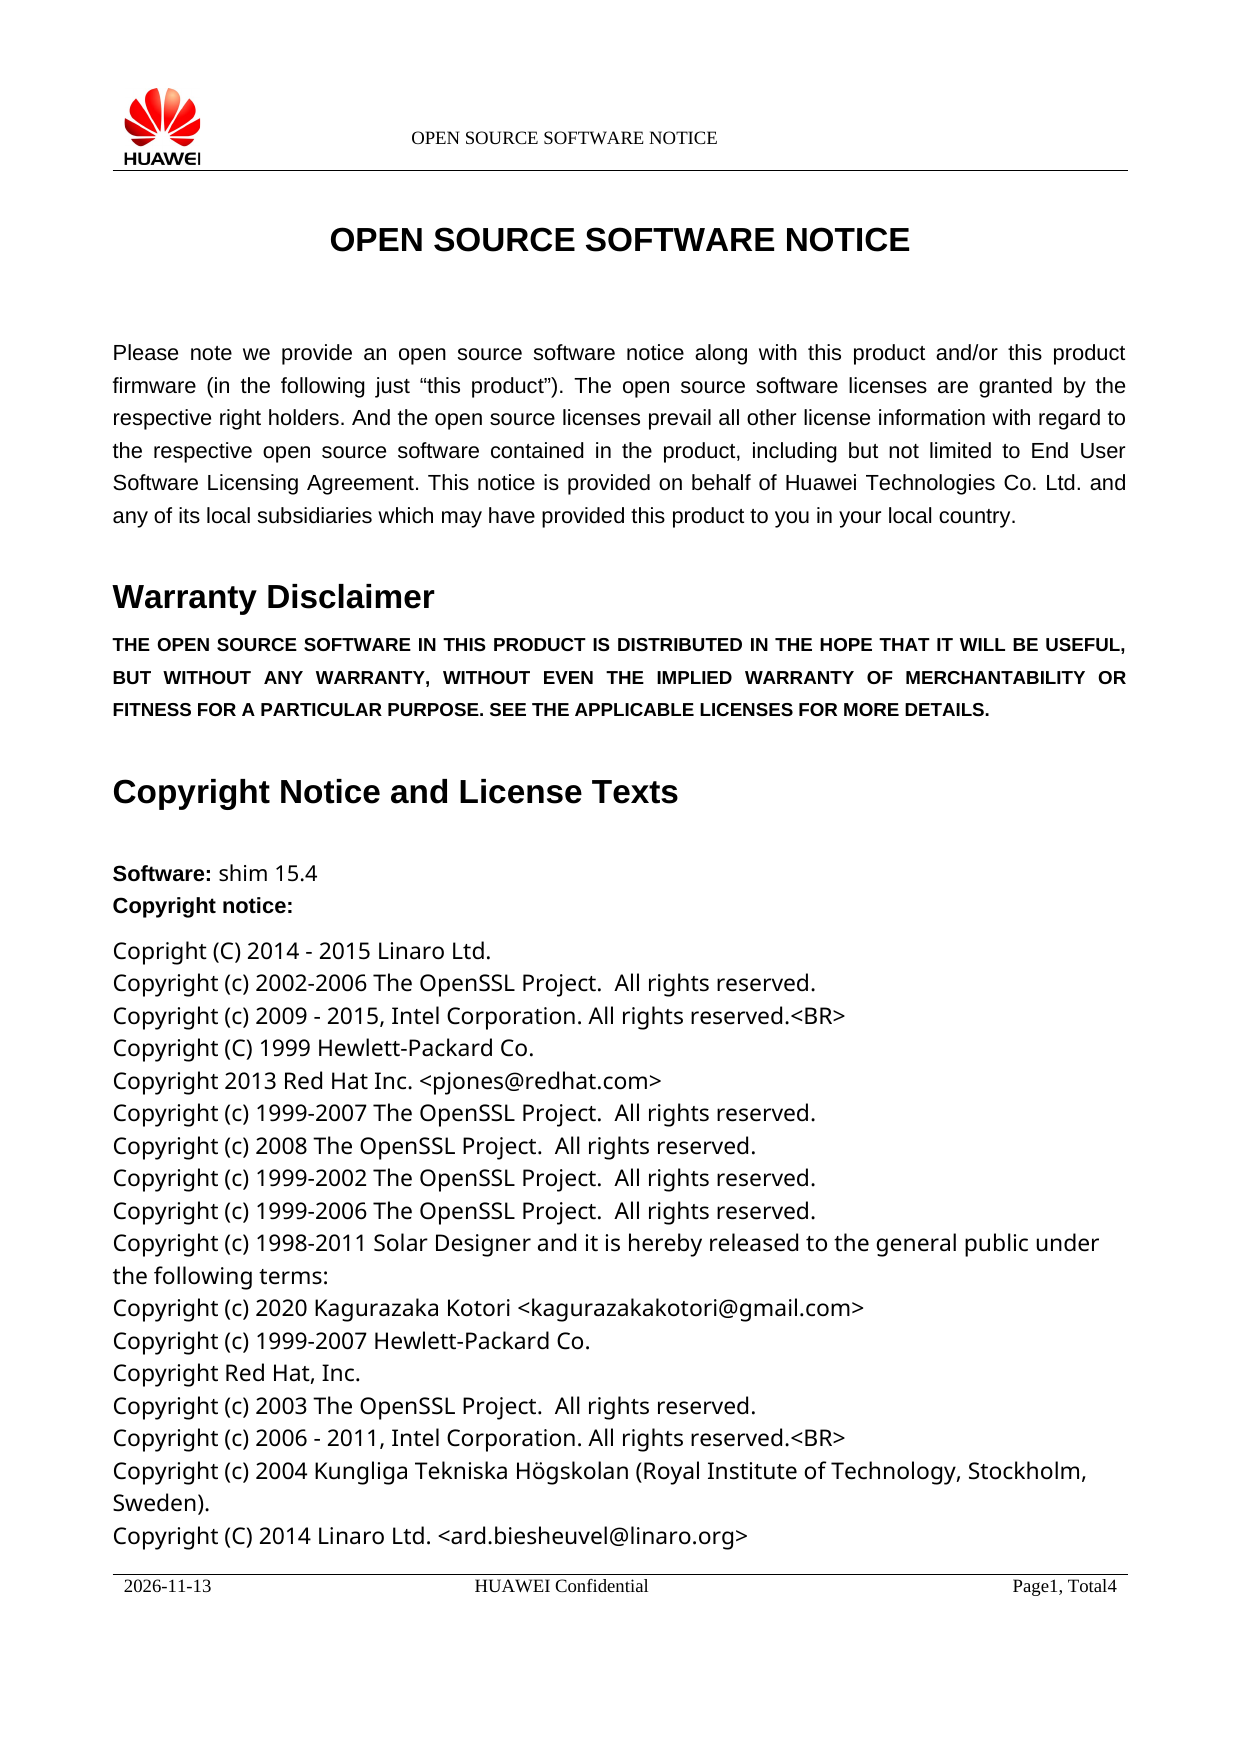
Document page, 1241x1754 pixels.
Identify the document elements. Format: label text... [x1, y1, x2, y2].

title Software: shim 15.4 [112, 856, 1128, 889]
text The open source software in this product is distributed in the hope that it will be useful, but WITHOUT ANY WARRANTY, without even the implied warranty of MERCHANTABILITY or FITNESS FOR A PARTICULAR PURPOSE. See the applicable licenses for more details. [112, 629, 1128, 726]
text OPEN SOURCE SOFTWARE NOTICE [112, 206, 1128, 271]
picture [124, 88, 201, 165]
text Please note we provide an open source software notice along with this product and/or this product firmware (in the following just “this product”). The open source software licenses are granted by the respective right holders. And the open source licenses prevail all other license information with regard to the respective open source software contained in the product, including but not limited to End User Software Licensing Agreement. This notice is provided on behalf of Huawei Technologies Co. Ltd. and any of its local subsidiaries which may have provided this product to you in your local country. [112, 336, 1128, 531]
text Warranty Disclaimer [112, 564, 1128, 629]
text Copyright notice: [112, 889, 1128, 921]
text Copyright Notice and License Texts [112, 759, 1128, 824]
